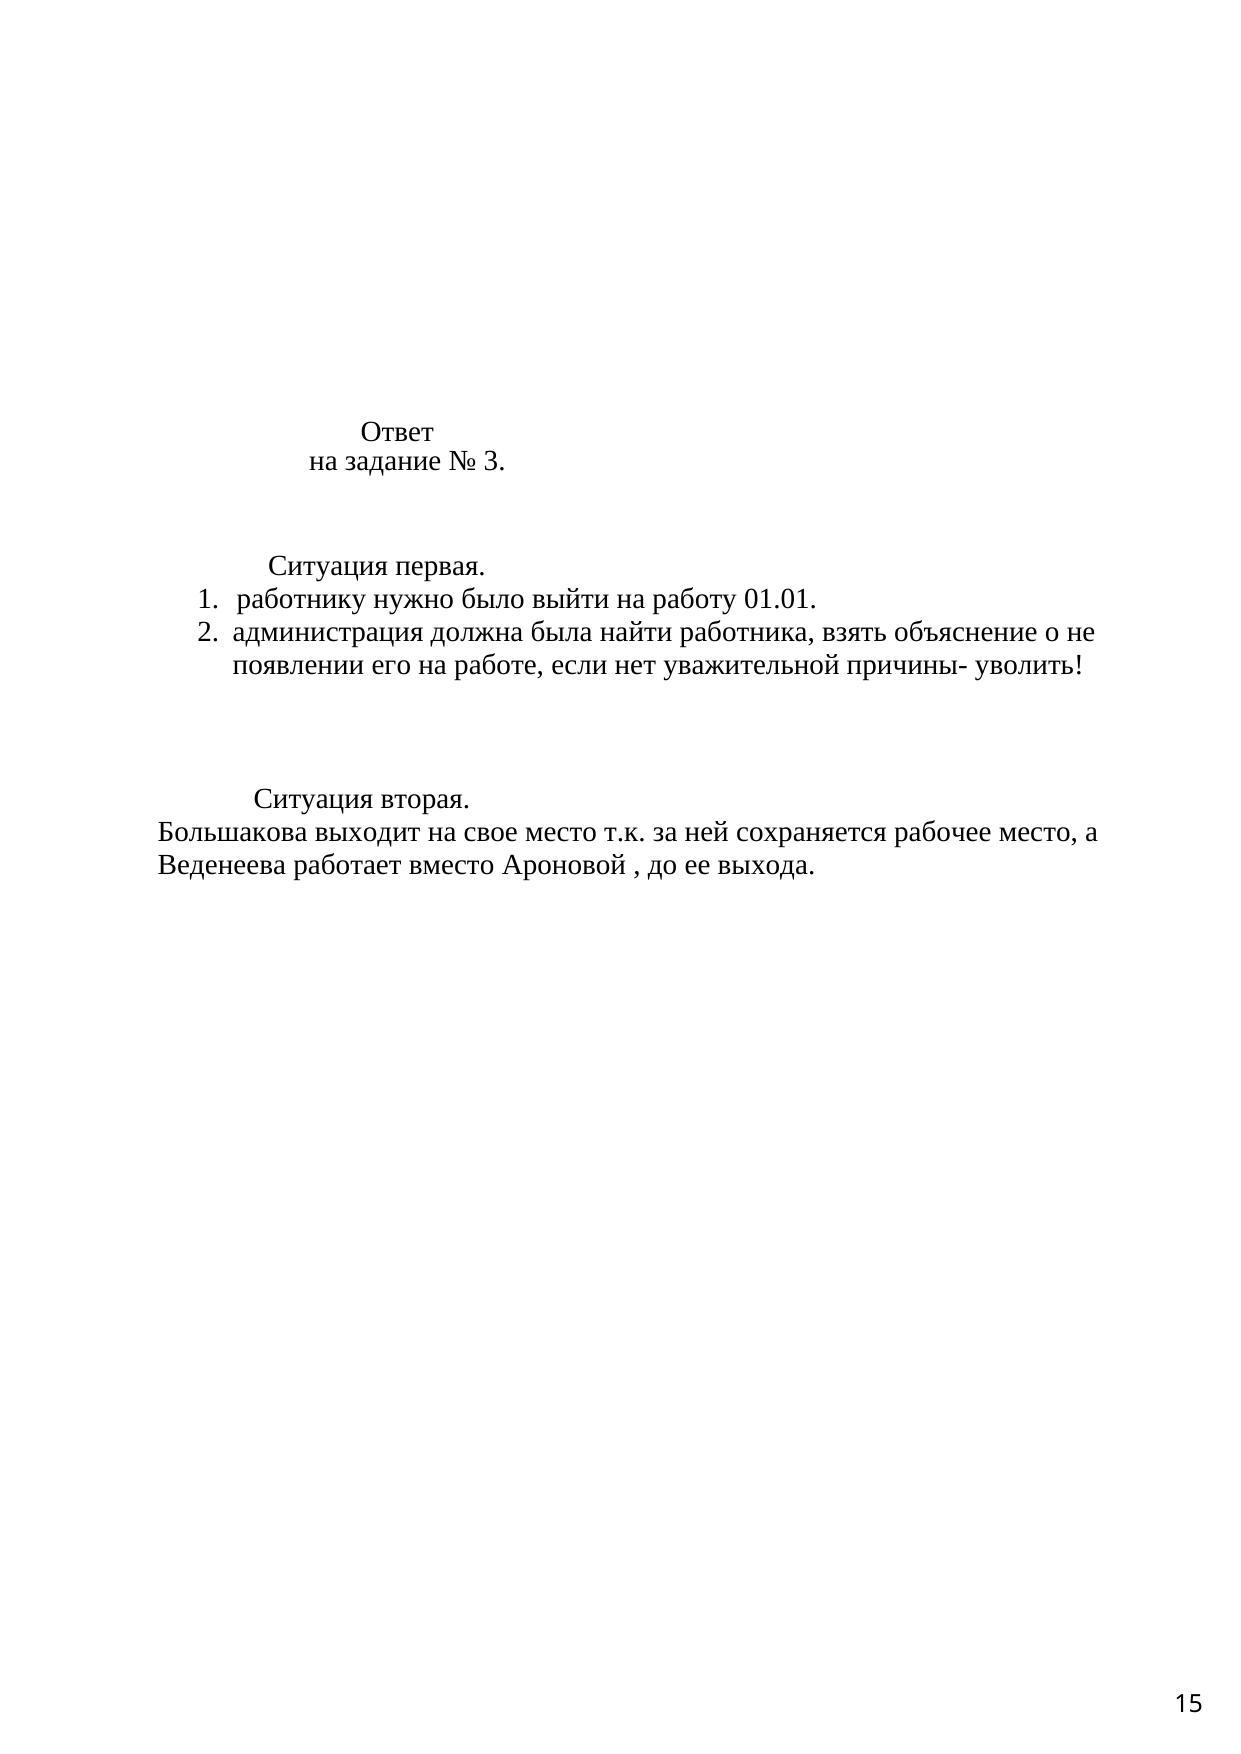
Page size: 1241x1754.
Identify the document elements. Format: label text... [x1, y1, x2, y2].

text Большакова выходит на свое место т.к. за ней сохраняется рабочее место, а Веденеева работает вместо Ароновой , до ее выхода. [157, 815, 1172, 881]
text на задание № 3. [309, 447, 510, 476]
text Ответ [309, 418, 485, 447]
text Ситуация вторая. [253, 782, 1172, 815]
list администрация должна была найти работника, взять объяснение о не появлении его на работе, если нет уважительной причины- уволить! [197, 615, 1172, 681]
text Ситуация первая. [268, 549, 1172, 582]
list работнику нужно было выйти на работу 01.01. [197, 582, 1172, 615]
